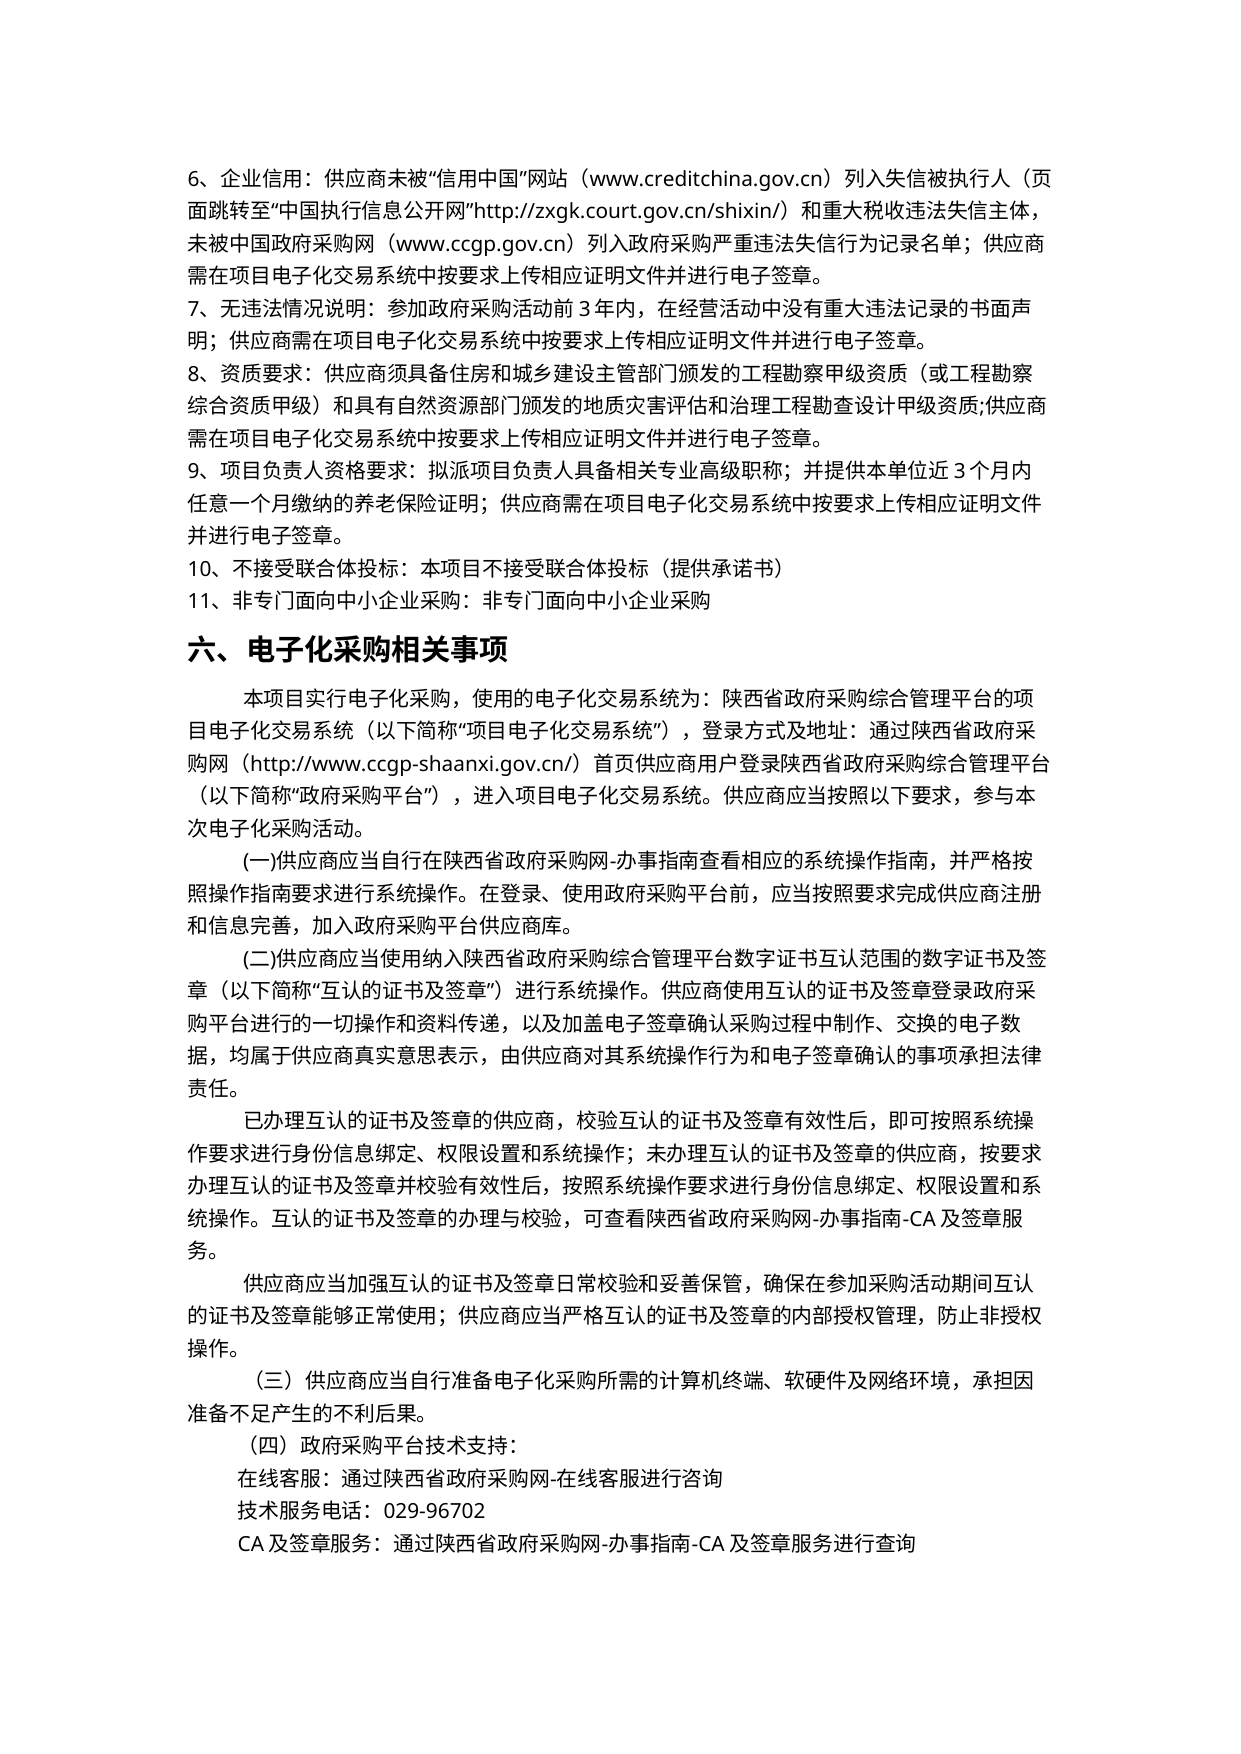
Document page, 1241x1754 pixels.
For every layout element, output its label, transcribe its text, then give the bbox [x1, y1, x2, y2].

text 6、企业信用：供应商未被“信用中国”网站（www.creditchina.gov.cn）列入失信被执行人（页面跳转至“中国执行信息公开网”http://zxgk.court.gov.cn/shixin/）和重大税收违法失信主体，未被中国政府采购网（www.ccgp.gov.cn）列入政府采购严重违法失信行为记录名单；供应商需在项目电子化交易系统中按要求上传相应证明文件并进行电子签章。 [187, 162, 1053, 292]
text 在线客服：通过陕西省政府采购网-在线客服进行咨询 [187, 1462, 1053, 1494]
text (一)供应商应当自行在陕西省政府采购网-办事指南查看相应的系统操作指南，并严格按照操作指南要求进行系统操作。在登录、使用政府采购平台前，应当按照要求完成供应商注册和信息完善，加入政府采购平台供应商库。 [187, 844, 1053, 942]
text 10、不接受联合体投标：本项目不接受联合体投标（提供承诺书） [187, 552, 1053, 584]
text 供应商应当加强互认的证书及签章日常校验和妥善保管，确保在参加采购活动期间互认的证书及签章能够正常使用；供应商应当严格互认的证书及签章的内部授权管理，防止非授权操作。 [187, 1267, 1053, 1364]
text 本项目实行电子化采购，使用的电子化交易系统为：陕西省政府采购综合管理平台的项目电子化交易系统（以下简称“项目电子化交易系统”），登录方式及地址：通过陕西省政府采购网（http://www.ccgp-shaanxi.gov.cn/）首页供应商用户登录陕西省政府采购综合管理平台（以下简称“政府采购平台”），进入项目电子化交易系统。供应商应当按照以下要求，参与本次电子化采购活动。 [187, 682, 1053, 844]
text 技术服务电话：029-96702 [187, 1494, 1053, 1527]
text CA及签章服务：通过陕西省政府采购网-办事指南-CA及签章服务进行查询 [187, 1527, 1053, 1559]
text 7、无违法情况说明：参加政府采购活动前3年内，在经营活动中没有重大违法记录的书面声明；供应商需在项目电子化交易系统中按要求上传相应证明文件并进行电子签章。 [187, 292, 1053, 357]
text 8、资质要求：供应商须具备住房和城乡建设主管部门颁发的工程勘察甲级资质（或工程勘察综合资质甲级）和具有自然资源部门颁发的地质灾害评估和治理工程勘查设计甲级资质;供应商需在项目电子化交易系统中按要求上传相应证明文件并进行电子签章。 [187, 357, 1053, 454]
text 9、项目负责人资格要求：拟派项目负责人具备相关专业高级职称；并提供本单位近3个月内任意一个月缴纳的养老保险证明；供应商需在项目电子化交易系统中按要求上传相应证明文件并进行电子签章。 [187, 454, 1053, 552]
text （三）供应商应当自行准备电子化采购所需的计算机终端、软硬件及网络环境，承担因准备不足产生的不利后果。 [187, 1364, 1053, 1429]
text (二)供应商应当使用纳入陕西省政府采购综合管理平台数字证书互认范围的数字证书及签章（以下简称“互认的证书及签章”）进行系统操作。供应商使用互认的证书及签章登录政府采购平台进行的一切操作和资料传递，以及加盖电子签章确认采购过程中制作、交换的电子数据，均属于供应商真实意思表示，由供应商对其系统操作行为和电子签章确认的事项承担法律责任。 [187, 942, 1053, 1104]
text （四）政府采购平台技术支持： [187, 1429, 1053, 1462]
text 11、非专门面向中小企业采购：非专门面向中小企业采购 [187, 584, 1053, 617]
text 已办理互认的证书及签章的供应商，校验互认的证书及签章有效性后，即可按照系统操作要求进行身份信息绑定、权限设置和系统操作；未办理互认的证书及签章的供应商，按要求办理互认的证书及签章并校验有效性后，按照系统操作要求进行身份信息绑定、权限设置和系统操作。互认的证书及签章的办理与校验，可查看陕西省政府采购网-办事指南-CA及签章服务。 [187, 1104, 1053, 1267]
text 六、电子化采购相关事项 [187, 617, 1053, 682]
